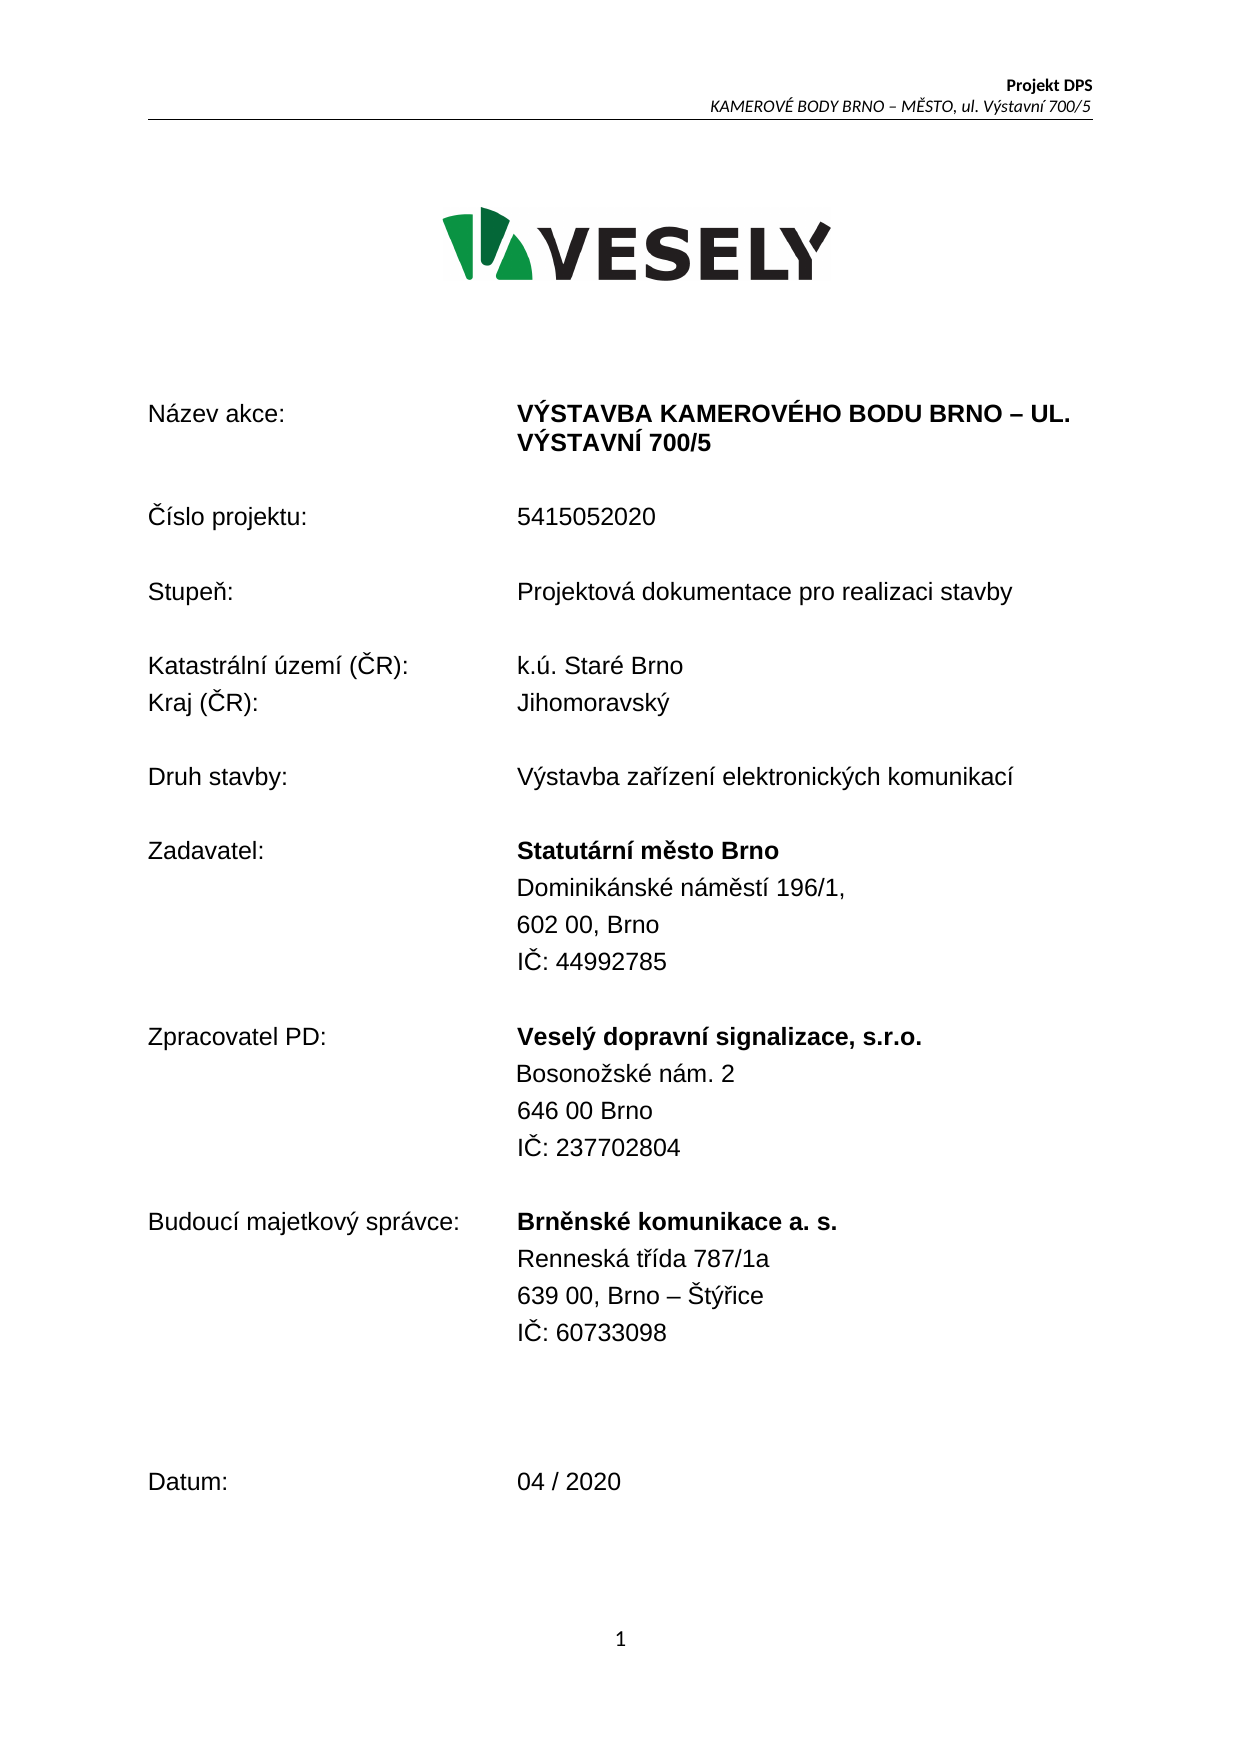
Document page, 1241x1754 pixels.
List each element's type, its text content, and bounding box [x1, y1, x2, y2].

text Renneská třída 787/1a [148, 1244, 1093, 1273]
text 646 00 Brno [148, 1096, 1093, 1124]
text Číslo projektu: 5415052020 [148, 502, 1093, 531]
text Zadavatel: Statutární město Brno [148, 836, 1093, 865]
picture [442, 207, 831, 281]
text Budoucí majetkový správce: Brněnské komunikace a. s. [148, 1207, 1093, 1236]
text Datum: 04 / 2020 [148, 1467, 1093, 1495]
text Bosonožské nám. 2 [148, 1059, 1093, 1087]
text Dominikánské náměstí 196/1, [516, 873, 1093, 902]
text IČ: 44992785 [516, 947, 1093, 976]
text Katastrální území (ČR): k.ú. Staré Brno [148, 651, 1093, 679]
text Kraj (ČR): Jihomoravský [148, 688, 1093, 717]
text Druh stavby: Výstavba zařízení elektronických komunikací [148, 762, 1093, 791]
text 602 00, Brno [516, 910, 1093, 939]
text Název akce: VÝSTAVBA KAMEROVÉHO BODU BRNO – UL. VÝSTAVNÍ 700/5 [148, 399, 1093, 457]
text IČ: 237702804 [148, 1133, 1093, 1162]
text 639 00, Brno – Štýřice [148, 1281, 1093, 1310]
text Zpracovatel PD: Veselý dopravní signalizace, s.r.o. [148, 1022, 1093, 1050]
text Stupeň: Projektová dokumentace pro realizaci stavby [148, 577, 1093, 605]
text IČ: 60733098 [148, 1318, 1093, 1347]
